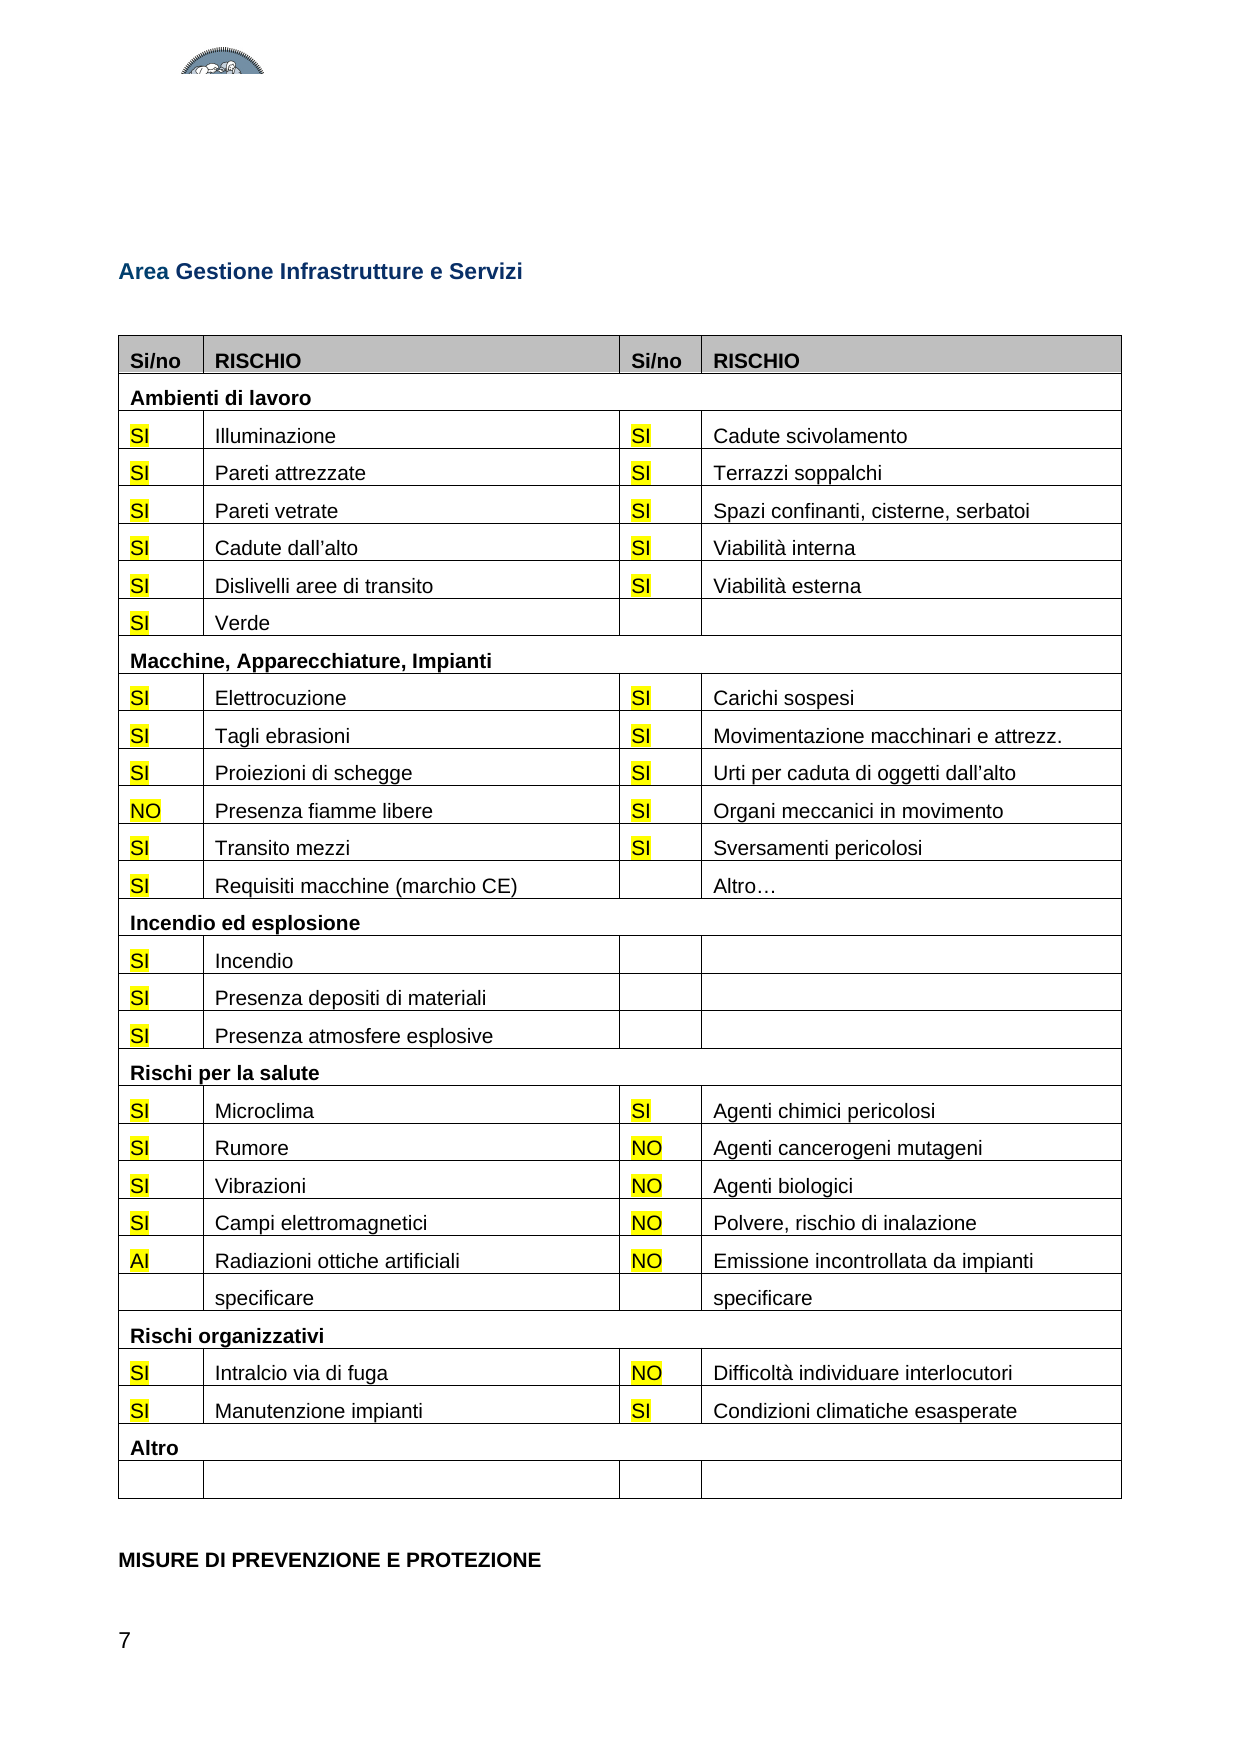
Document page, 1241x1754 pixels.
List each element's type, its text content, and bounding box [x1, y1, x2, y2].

table_cell Manutenzione impianti [204, 1386, 619, 1422]
table_cell Altro… [702, 861, 1121, 897]
table_cell Tagli ebrasioni [204, 711, 619, 747]
table_cell SI [119, 824, 203, 860]
table_cell [702, 599, 1121, 635]
table_cell SI [119, 599, 203, 635]
table_cell Transito mezzi [204, 824, 619, 860]
table_cell Agenti cancerogeni mutageni [702, 1124, 1121, 1160]
table_cell Spazi confinanti, cisterne, serbatoi [702, 486, 1121, 522]
table_cell Pareti vetrate [204, 486, 619, 522]
table_header RISCHIO [204, 336, 619, 372]
table_cell Organi meccanici in movimento [702, 786, 1121, 822]
table_cell Proiezioni di schegge [204, 749, 619, 785]
table_cell SI [119, 974, 203, 1010]
table_cell SI [620, 749, 701, 785]
table_cell [620, 1011, 701, 1047]
table_cell SI [119, 1086, 203, 1122]
table_cell Microclima [204, 1086, 619, 1122]
table_cell SI [620, 1386, 701, 1422]
table_cell SI [119, 749, 203, 785]
table_cell SI [119, 1349, 203, 1385]
table_cell [204, 1461, 619, 1497]
table_cell NO [620, 1161, 701, 1197]
table_cell Elettrocuzione [204, 674, 619, 710]
table_cell Presenza atmosfere esplosive [204, 1011, 619, 1047]
table_cell SI [119, 561, 203, 597]
table_cell SI [620, 824, 701, 860]
table_cell NO [119, 786, 203, 822]
table_cell Verde [204, 599, 619, 635]
table_cell Rischi per la salute [119, 1049, 1121, 1085]
table_header Si/no [620, 336, 701, 372]
table_cell Urti per caduta di oggetti dall’alto [702, 749, 1121, 785]
table_cell NO [620, 1124, 701, 1160]
table_cell Campi elettromagnetici [204, 1199, 619, 1235]
table_cell [702, 974, 1121, 1010]
table_cell Intralcio via di fuga [204, 1349, 619, 1385]
text MISURE DI PREVENZIONE E PROTEZIONE [118, 1547, 1122, 1571]
table_header Si/no [119, 336, 203, 372]
table_cell specificare [204, 1274, 619, 1310]
table_cell SI [119, 411, 203, 447]
table_cell Radiazioni ottiche artificiali [204, 1236, 619, 1272]
table_cell SI [119, 1199, 203, 1235]
table_cell SI [119, 936, 203, 972]
table_cell Carichi sospesi [702, 674, 1121, 710]
table_cell Viabilità interna [702, 524, 1121, 560]
table_cell specificare [702, 1274, 1121, 1310]
table_cell Agenti chimici pericolosi [702, 1086, 1121, 1122]
table_cell Rumore [204, 1124, 619, 1160]
table_cell Movimentazione macchinari e attrezz. [702, 711, 1121, 747]
table_cell SI [119, 486, 203, 522]
table_cell [620, 861, 701, 897]
table_cell [620, 599, 701, 635]
table_cell Macchine, Apparecchiature, Impianti [119, 636, 1121, 672]
table_cell Dislivelli aree di transito [204, 561, 619, 597]
table_cell SI [119, 449, 203, 485]
table_cell Agenti biologici [702, 1161, 1121, 1197]
table_cell SI [620, 411, 701, 447]
table_cell Requisiti macchine (marchio CE) [204, 861, 619, 897]
table_cell [620, 974, 701, 1010]
table_cell Ambienti di lavoro [119, 374, 1121, 410]
table_cell [119, 1274, 203, 1310]
table_cell SI [620, 449, 701, 485]
table_cell SI [620, 486, 701, 522]
table_cell [702, 1011, 1121, 1047]
table_cell SI [620, 674, 701, 710]
table_cell Viabilità esterna [702, 561, 1121, 597]
table_cell SI [620, 786, 701, 822]
table_cell [620, 1274, 701, 1310]
table_cell [620, 936, 701, 972]
table_cell NO [620, 1199, 701, 1235]
table_cell SI [620, 561, 701, 597]
table_cell Presenza depositi di materiali [204, 974, 619, 1010]
table_cell SI [119, 1011, 203, 1047]
table_cell Polvere, rischio di inalazione [702, 1199, 1121, 1235]
table_cell SI [119, 1124, 203, 1160]
table_cell Rischi organizzativi [119, 1311, 1121, 1347]
table_cell SI [119, 861, 203, 897]
table_cell Difficoltà individuare interlocutori [702, 1349, 1121, 1385]
table_cell Incendio [204, 936, 619, 972]
table_cell Sversamenti pericolosi [702, 824, 1121, 860]
table_cell Presenza fiamme libere [204, 786, 619, 822]
table_cell AI [119, 1236, 203, 1272]
table_cell SI [119, 524, 203, 560]
table_cell SI [620, 1086, 701, 1122]
table_cell Pareti attrezzate [204, 449, 619, 485]
table_cell SI [620, 524, 701, 560]
table_cell [620, 1461, 701, 1497]
table_cell SI [119, 1161, 203, 1197]
table_cell SI [119, 711, 203, 747]
table_header RISCHIO [702, 336, 1121, 372]
table_cell SI [620, 711, 701, 747]
table_cell SI [119, 1386, 203, 1422]
table_cell [702, 1461, 1121, 1497]
table_cell SI [119, 674, 203, 710]
table_cell NO [620, 1236, 701, 1272]
table_cell NO [620, 1349, 701, 1385]
table_cell Illuminazione [204, 411, 619, 447]
table_cell Altro [119, 1424, 1121, 1460]
table_cell Emissione incontrollata da impianti [702, 1236, 1121, 1272]
picture [119, 47, 326, 74]
table_cell Incendio ed esplosione [119, 899, 1121, 935]
table_cell Condizioni climatiche esasperate [702, 1386, 1121, 1422]
table_cell [119, 1461, 203, 1497]
table_cell Terrazzi soppalchi [702, 449, 1121, 485]
table_cell [702, 936, 1121, 972]
table_cell Vibrazioni [204, 1161, 619, 1197]
table_cell Cadute dall’alto [204, 524, 619, 560]
table_cell Cadute scivolamento [702, 411, 1121, 447]
